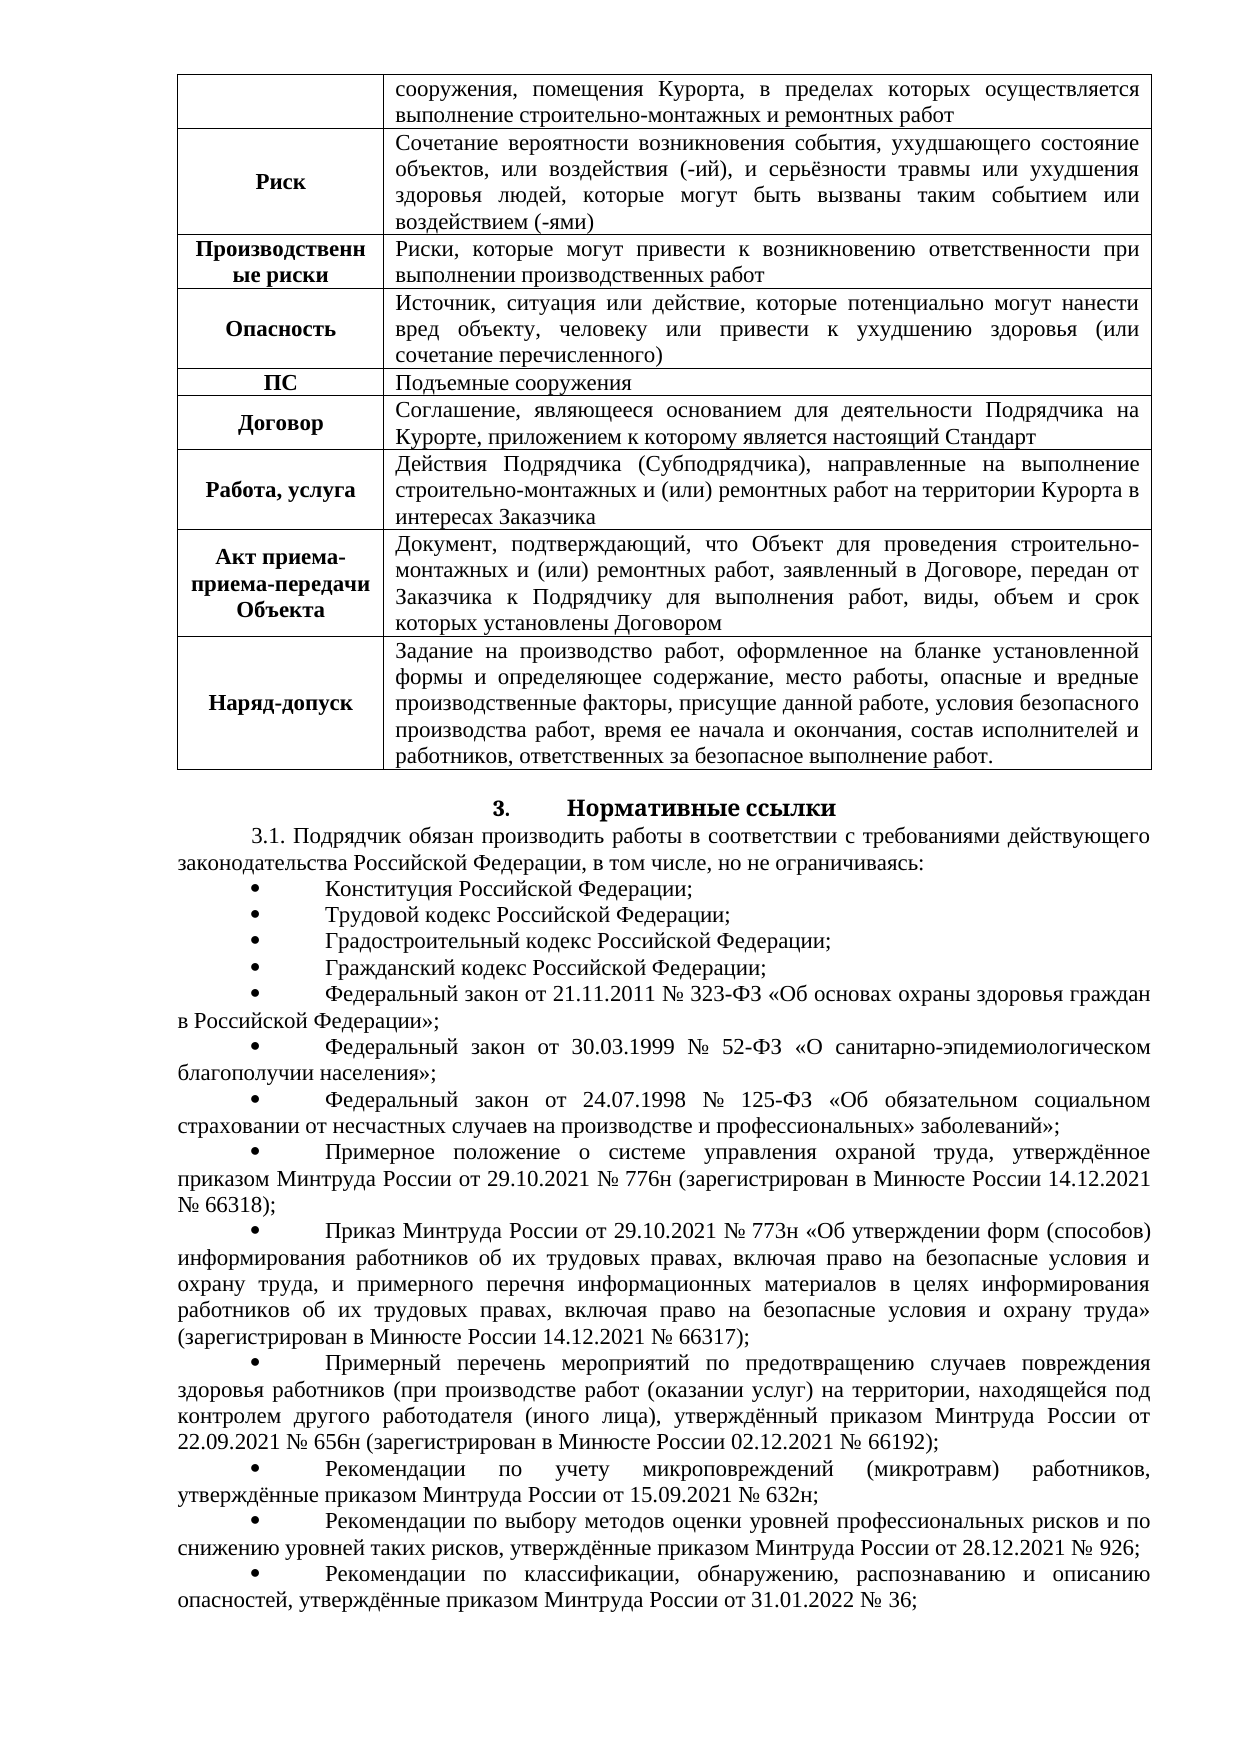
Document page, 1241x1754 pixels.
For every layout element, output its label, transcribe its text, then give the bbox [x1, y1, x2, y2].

list Рекомендации по выбору методов оценки уровней профессиональных рисков и по снижению уровней таких рисков, утверждённые приказом Минтруда России от 28.12.2021 № 926; [177, 1507, 1152, 1560]
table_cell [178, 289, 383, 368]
text 3.1. Подрядчик обязан производить работы в соответствии с требованиями действующего законодательства Российской Федерации, в том числе, но не ограничиваясь: [177, 822, 1152, 875]
list Примерный перечень мероприятий по предотвращению случаев повреждения здоровья работников (при производстве работ (оказании услуг) на территории, находящейся под контролем другого работодателя (иного лица), утверждённый приказом Минтруда России от 22.09.2021 № 656н (зарегистрирован в Минюсте России 02.12.2021 № 66192); [177, 1349, 1152, 1455]
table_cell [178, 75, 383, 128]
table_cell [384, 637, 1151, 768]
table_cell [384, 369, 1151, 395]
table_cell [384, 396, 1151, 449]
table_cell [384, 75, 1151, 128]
list Федеральный закон от 30.03.1999 № 52-ФЗ «О санитарно-эпидемиологическом благополучии населения»; [177, 1033, 1152, 1086]
list Трудовой кодекс Российской Федерации; [177, 901, 1152, 928]
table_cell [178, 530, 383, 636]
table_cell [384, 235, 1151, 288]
list Конституция Российской Федерации; [177, 875, 1152, 901]
list Примерное положение о системе управления охраной труда, утверждённое приказом Минтруда России от 29.10.2021 № 776н (зарегистрирован в Минюсте России 14.12.2021 № 66318); [177, 1138, 1152, 1217]
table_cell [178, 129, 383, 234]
list Федеральный закон от 21.11.2011 № 323-ФЗ «Об основах охраны здоровья граждан в Российской Федерации»; [177, 980, 1152, 1033]
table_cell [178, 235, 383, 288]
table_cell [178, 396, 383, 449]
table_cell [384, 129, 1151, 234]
list Гражданский кодекс Российской Федерации; [177, 954, 1152, 980]
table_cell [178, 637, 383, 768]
list Градостроительный кодекс Российской Федерации; [177, 928, 1152, 954]
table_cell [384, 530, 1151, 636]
list Рекомендации по классификации, обнаружению, распознаванию и описанию опасностей, утверждённые приказом Минтруда России от 31.01.2022 № 36; [177, 1560, 1152, 1613]
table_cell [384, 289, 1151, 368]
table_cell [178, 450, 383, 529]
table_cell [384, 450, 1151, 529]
list Рекомендации по учету микроповреждений (микротравм) работников, утверждённые приказом Минтруда России от 15.09.2021 № 632н; [177, 1455, 1152, 1507]
list Федеральный закон от 24.07.1998 № 125-ФЗ «Об обязательном социальном страховании от несчастных случаев на производстве и профессиональных» заболеваний»; [177, 1086, 1152, 1138]
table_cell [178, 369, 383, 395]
list Приказ Минтруда России от 29.10.2021 № 773н «Об утверждении форм (способов) информирования работников об их трудовых правах, включая право на безопасные условия и охрану труда, и примерного перечня информационных материалов в целях информирования работников об их трудовых правах, включая право на безопасные условия и охрану труда» (зарегистрирован в Минюсте России 14.12.2021 № 66317); [177, 1217, 1152, 1349]
subtitle Нормативные ссылки [177, 796, 1152, 822]
